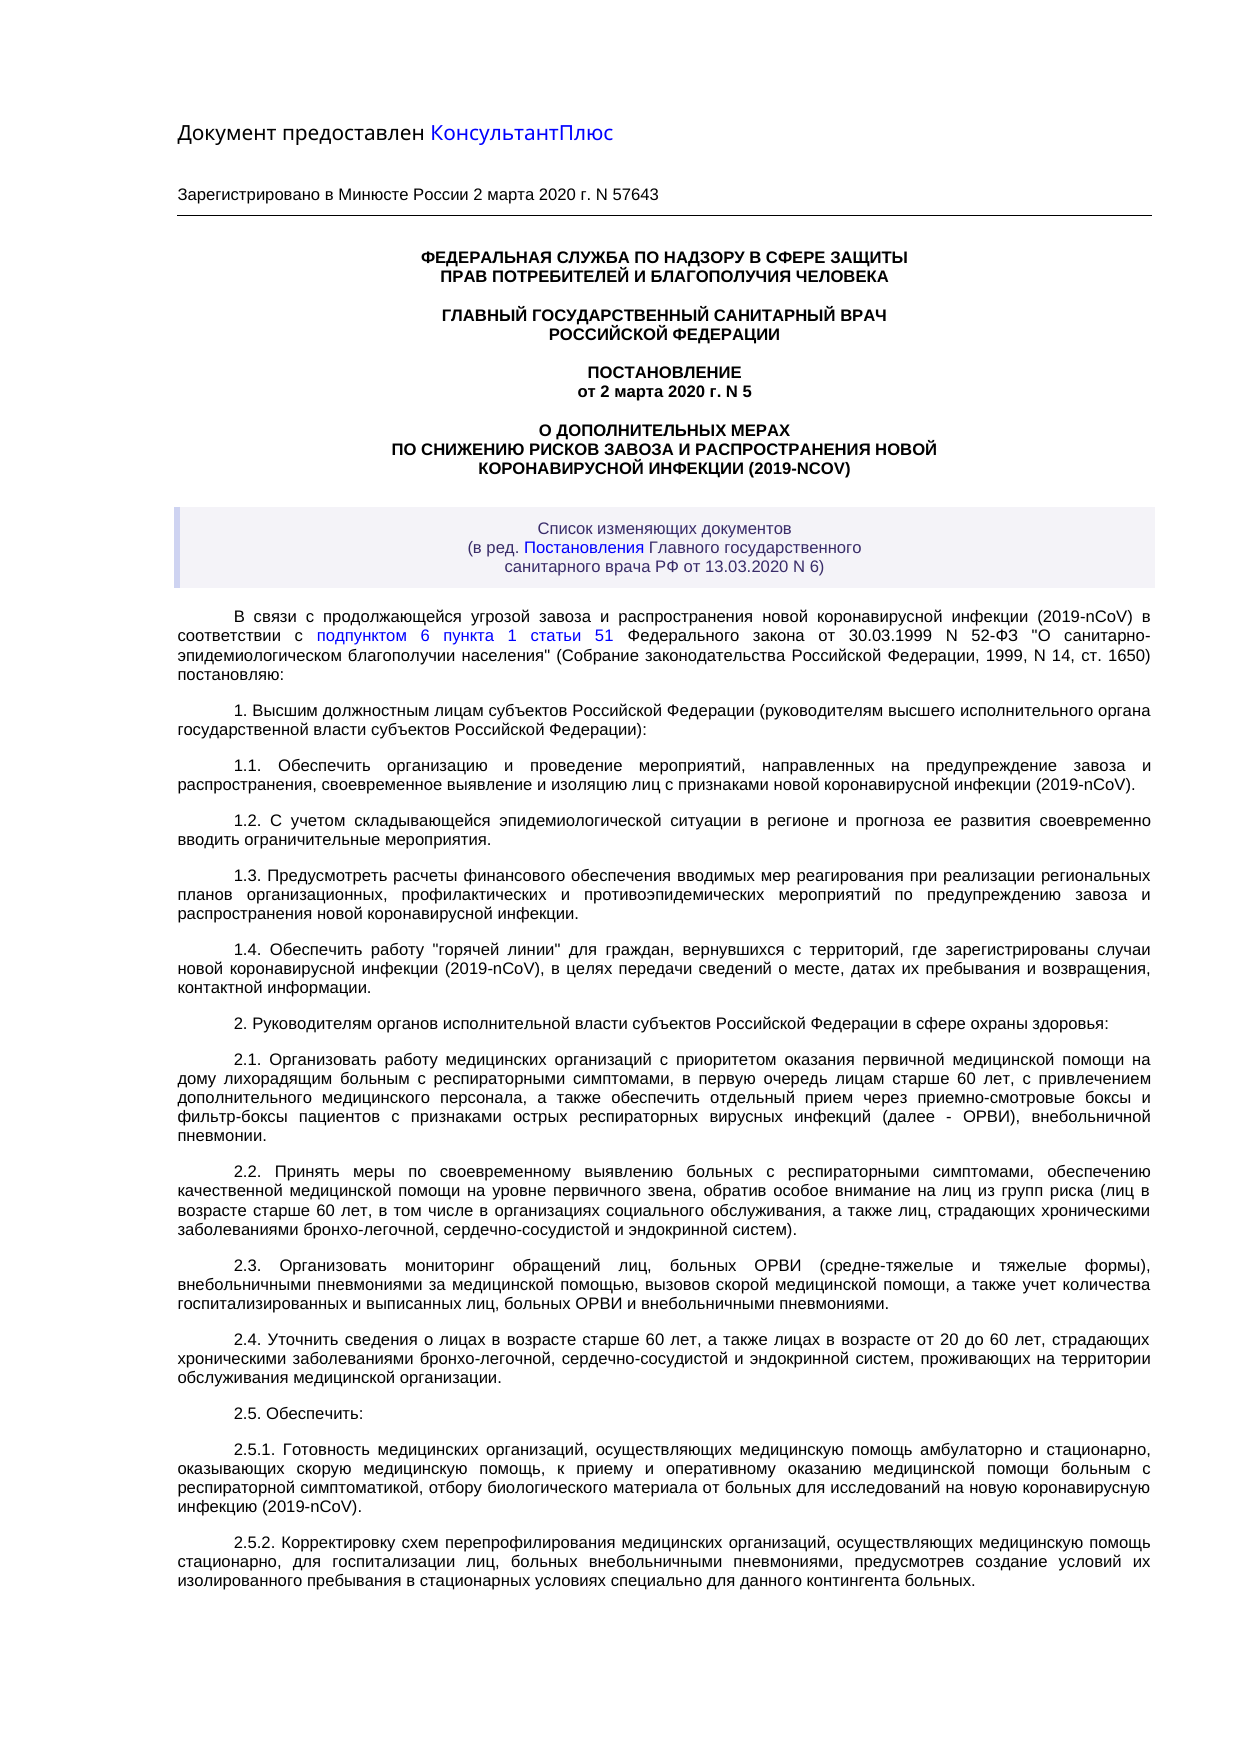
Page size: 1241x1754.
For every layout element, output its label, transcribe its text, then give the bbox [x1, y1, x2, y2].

text Зарегистрировано в Минюсте России 2 марта 2020 г. N 57643 [177, 185, 1152, 204]
text 2. Руководителям органов исполнительной власти субъектов Российской Федерации в сфере охраны здоровья: [177, 1014, 1152, 1033]
text 1. Высшим должностным лицам субъектов Российской Федерации (руководителям высшего исполнительного органа государственной власти субъектов Российской Федерации): [177, 700, 1152, 739]
text ПО СНИЖЕНИЮ РИСКОВ ЗАВОЗА И РАСПРОСТРАНЕНИЯ НОВОЙ [177, 440, 1152, 459]
text 2.5.2. Корректировку схем перепрофилирования медицинских организаций, осуществляющих медицинскую помощь стационарно, для госпитализации лиц, больных внебольничными пневмониями, предусмотрев создание условий их изолированного пребывания в стационарных условиях специально для данного контингента больных. [177, 1533, 1152, 1590]
text 2.3. Организовать мониторинг обращений лиц, больных ОРВИ (средне-тяжелые и тяжелые формы), внебольничными пневмониями за медицинской помощью, вызовов скорой медицинской помощи, а также учет количества госпитализированных и выписанных лиц, больных ОРВИ и внебольничными пневмониями. [177, 1255, 1152, 1313]
text 2.2. Принять меры по своевременному выявлению больных с респираторными симптомами, обеспечению качественной медицинской помощи на уровне первичного звена, обратив особое внимание на лиц из групп риска (лиц в возрасте старше 60 лет, в том числе в организациях социального обслуживания, а также лиц, страдающих хроническими заболеваниями бронхо-легочной, сердечно-сосудистой и эндокринной систем). [177, 1162, 1152, 1239]
text КОРОНАВИРУСНОЙ ИНФЕКЦИИ (2019-NCOV) [177, 459, 1152, 478]
text 2.5. Обеспечить: [177, 1404, 1152, 1423]
text ГЛАВНЫЙ ГОСУДАРСТВЕННЫЙ САНИТАРНЫЙ ВРАЧ [177, 306, 1152, 325]
text РОССИЙСКОЙ ФЕДЕРАЦИИ [177, 325, 1152, 344]
text 2.5.1. Готовность медицинских организаций, осуществляющих медицинскую помощь амбулаторно и стационарно, оказывающих скорую медицинскую помощь, к приему и оперативному оказанию медицинской помощи больным с респираторной симптоматикой, отбору биологического материала от больных для исследований на новую коронавирусную инфекцию (2019-nCoV). [177, 1439, 1152, 1516]
text ПРАВ ПОТРЕБИТЕЛЕЙ И БЛАГОПОЛУЧИЯ ЧЕЛОВЕКА [177, 267, 1152, 286]
table_header Список изменяющих документов (в ред. Постановления Главного государственного санитарного врача РФ от 13.03.2020 N 6) [180, 507, 1149, 588]
text 1.3. Предусмотреть расчеты финансового обеспечения вводимых мер реагирования при реализации региональных планов организационных, профилактических и противоэпидемических мероприятий по предупреждению завоза и распространения новой коронавирусной инфекции. [177, 865, 1152, 923]
text В связи с продолжающейся угрозой завоза и распространения новой коронавирусной инфекции (2019-nCoV) в соответствии с подпунктом 6 пункта 1 статьи 51 Федерального закона от 30.03.1999 N 52-ФЗ "О санитарно-эпидемиологическом благополучии населения" (Собрание законодательства Российской Федерации, 1999, N 14, ст. 1650) постановляю: [177, 607, 1152, 684]
text 2.4. Уточнить сведения о лицах в возрасте старше 60 лет, а также лицах в возрасте от 20 до 60 лет, страдающих хроническими заболеваниями бронхо-легочной, сердечно-сосудистой и эндокринной систем, проживающих на территории обслуживания медицинской организации. [177, 1329, 1152, 1387]
text О ДОПОЛНИТЕЛЬНЫХ МЕРАХ [177, 421, 1152, 440]
text Документ предоставлен КонсультантПлюс [177, 118, 1152, 166]
text ФЕДЕРАЛЬНАЯ СЛУЖБА ПО НАДЗОРУ В СФЕРЕ ЗАЩИТЫ [177, 248, 1152, 267]
text от 2 марта 2020 г. N 5 [177, 382, 1152, 401]
text ПОСТАНОВЛЕНИЕ [177, 363, 1152, 382]
text 1.4. Обеспечить работу "горячей линии" для граждан, вернувшихся с территорий, где зарегистрированы случаи новой коронавирусной инфекции (2019-nCoV), в целях передачи сведений о месте, датах их пребывания и возвращения, контактной информации. [177, 939, 1152, 997]
text 1.2. С учетом складывающейся эпидемиологической ситуации в регионе и прогноза ее развития своевременно вводить ограничительные мероприятия. [177, 810, 1152, 849]
text 2.1. Организовать работу медицинских организаций с приоритетом оказания первичной медицинской помощи на дому лихорадящим больным с респираторными симптомами, в первую очередь лицам старше 60 лет, с привлечением дополнительного медицинского персонала, а также обеспечить отдельный прием через приемно-смотровые боксы и фильтр-боксы пациентов с признаками острых респираторных вирусных инфекций (далее - ОРВИ), внебольничной пневмонии. [177, 1049, 1152, 1145]
text 1.1. Обеспечить организацию и проведение мероприятий, направленных на предупреждение завоза и распространения, своевременное выявление и изоляцию лиц с признаками новой коронавирусной инфекции (2019-nCoV). [177, 755, 1152, 794]
